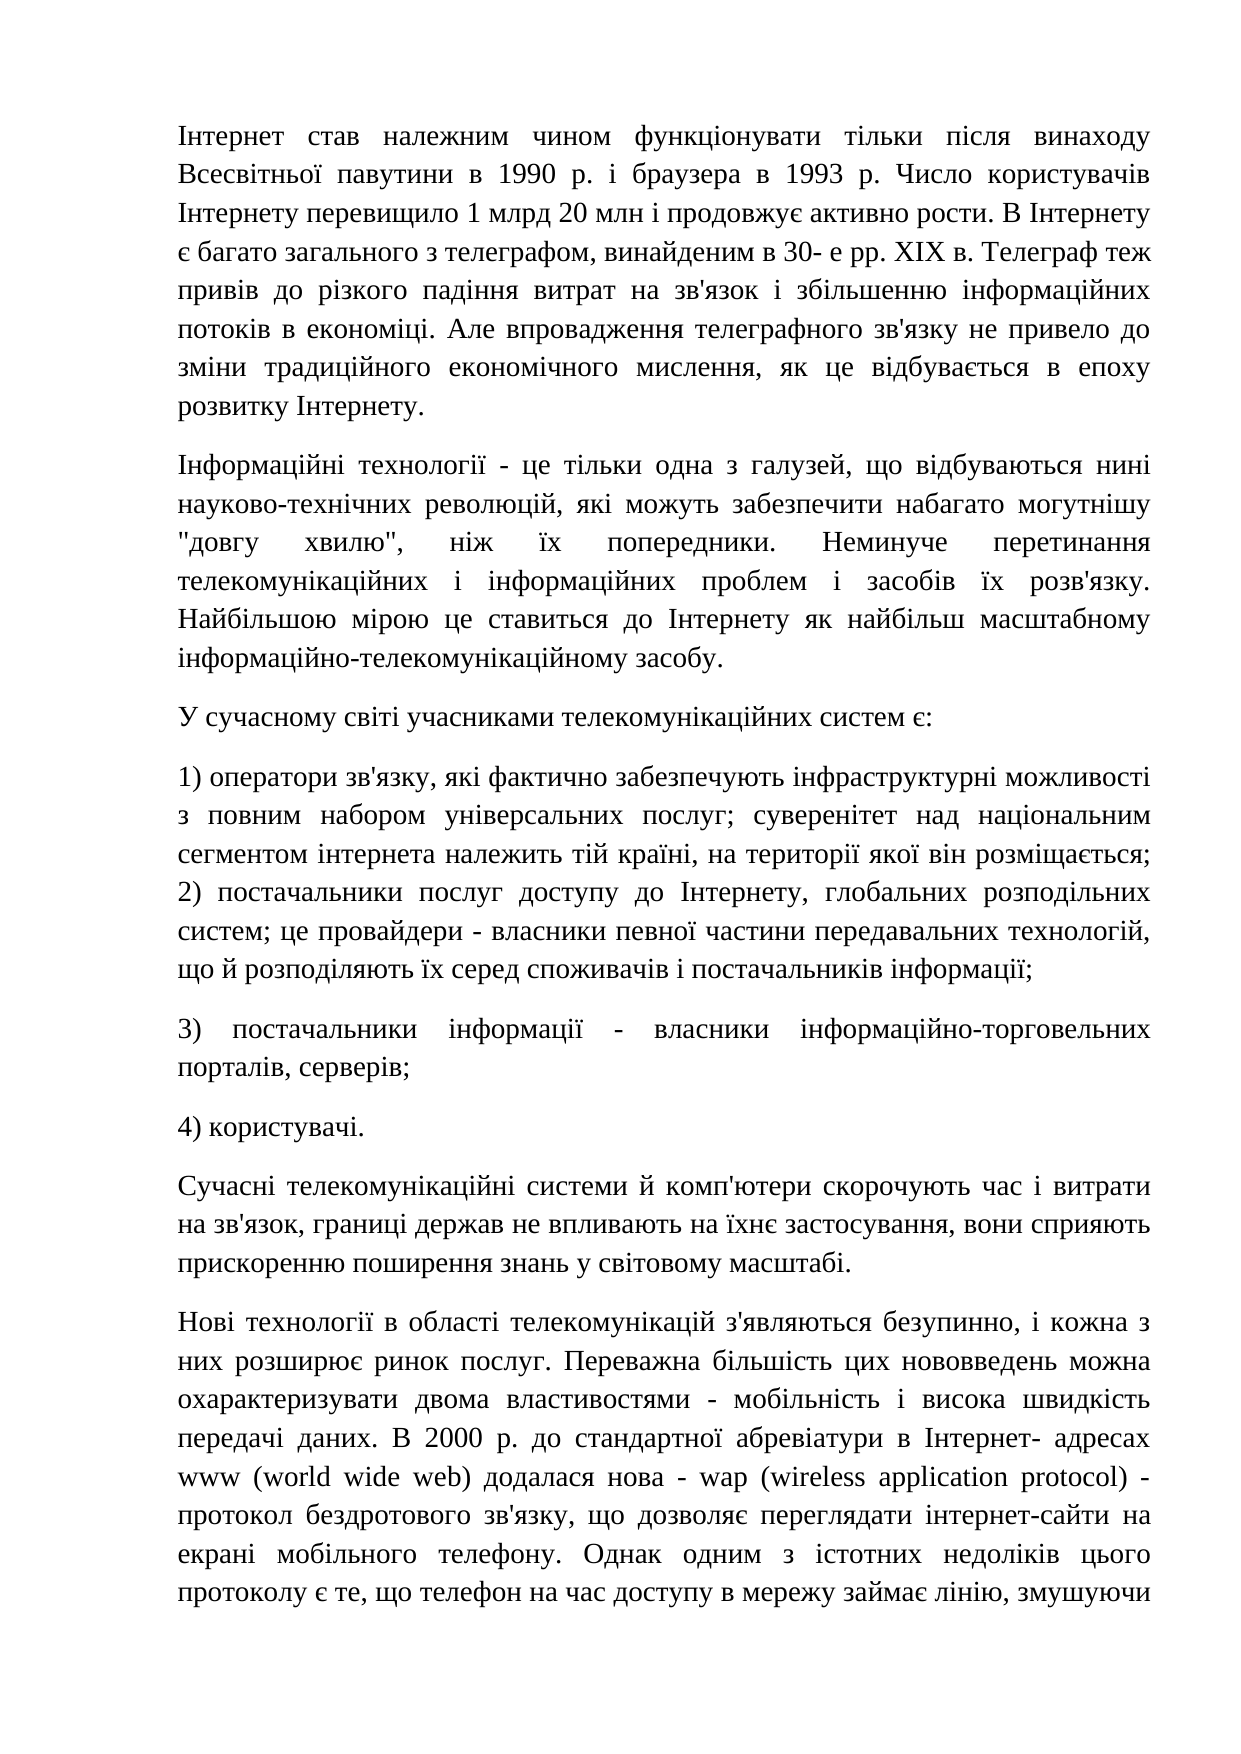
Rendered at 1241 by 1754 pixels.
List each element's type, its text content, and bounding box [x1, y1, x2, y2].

text Сучасні телекомунікаційні системи й комп'ютери скорочують час і витрати на зв'язок, границі держав не впливають на їхнє застосування, вони сприяють прискоренню поширення знань у світовому масштабі. [177, 1168, 1152, 1279]
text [177, 1304, 1152, 1608]
text 3) постачальники інформації - власники інформаційно-торговельних порталів, серверів; [177, 1011, 1152, 1083]
text Інформаційні технології - це тільки одна з галузей, що відбуваються нині науково-технічних революцій, які можуть забезпечити набагато могутнішу "довгу хвилю", ніж їх попередники. Неминуче перетинання телекомунікаційних і інформаційних проблем і засобів їх розв'язку. Найбільшою мірою це ставиться до Інтернету як найбільш масштабному інформаційно-телекомунікаційному засобу. [177, 447, 1152, 673]
text 1) оператори зв'язку, які фактично забезпечують інфраструктурні можливості з повним набором універсальних послуг; суверенітет над національним сегментом інтернета належить тій країні, на території якої він розміщається; 2) постачальники послуг доступу до Інтернету, глобальних розподільних систем; це провайдери - власники певної частини передавальних технологій, що й розподіляють їх серед споживачів і постачальників інформації; [177, 759, 1152, 985]
text 4) користувачі. [177, 1109, 1152, 1142]
text Інтернет став належним чином функціонувати тільки після винаходу Всесвітньої павутини в 1990 р. і браузера в 1993 р. Число користувачів Інтернету перевищило 1 млрд 20 млн і продовжує активно рости. В Інтернету є багато загального з телеграфом, винайденим в 30- е рр. XIX в. Телеграф теж привів до різкого падіння витрат на зв'язок і збільшенню інформаційних потоків в економіці. Але впровадження телеграфного зв'язку не привело до зміни традиційного економічного мислення, як це відбувається в епоху розвитку Інтернету. [177, 118, 1152, 421]
text У сучасному світі учасниками телекомунікаційних систем є: [177, 699, 1152, 733]
